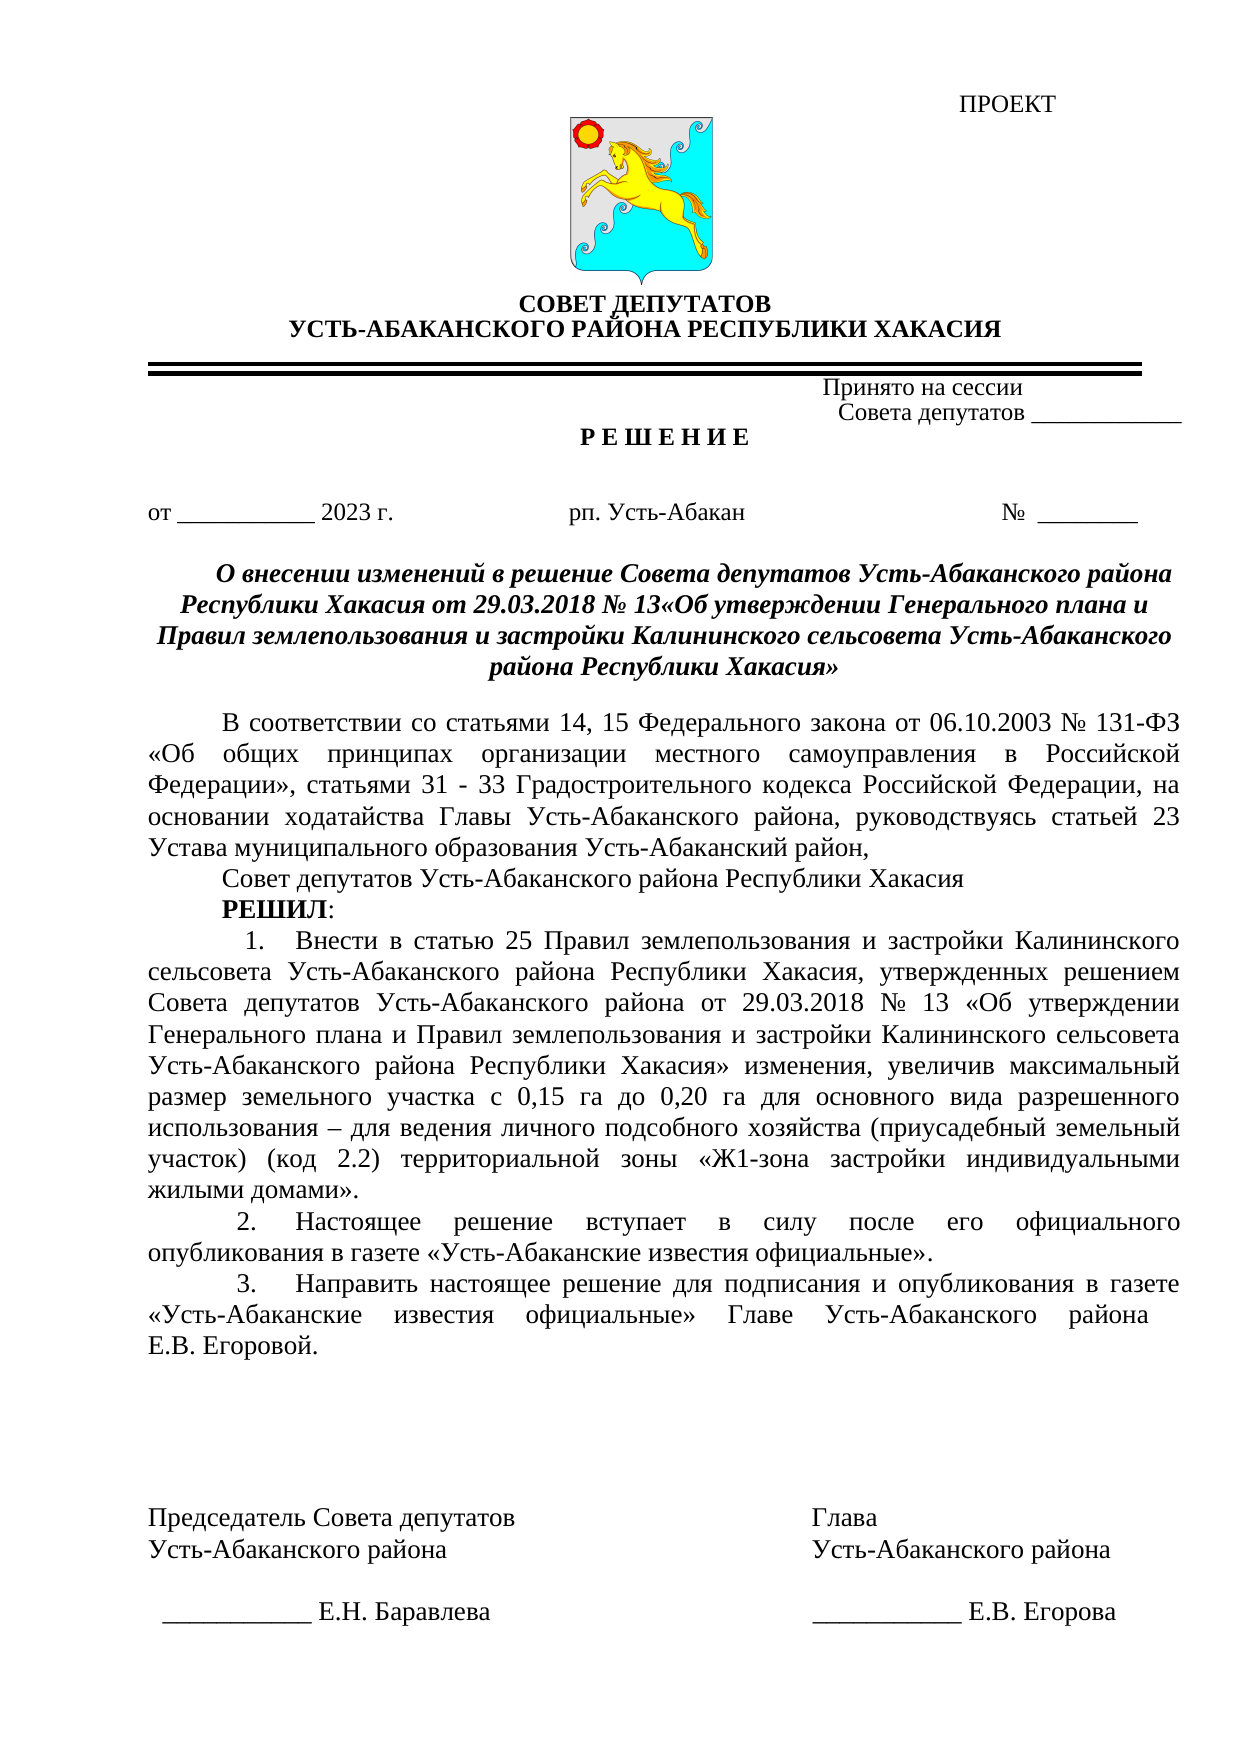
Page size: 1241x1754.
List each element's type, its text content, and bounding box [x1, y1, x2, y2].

text О внесении изменений в решение Совета депутатов Усть-Абаканского района Республики Хакасия от 29.03.2018 № 13«Об утверждении Генерального плана и Правил землепользования и застройки Калининского сельсовета Усть-Абаканского района Республики Хакасия» [148, 557, 1181, 681]
text В соответствии со статьями 14, 15 Федерального закона от 06.10.2003 № 131-ФЗ «Об общих принципах организации местного самоуправления в Российской Федерации», статьями 31 - 33 Градостроительного кодекса Российской Федерации, на основании ходатайства Главы Усть-Абаканского района, руководствуясь статьей 23 Устава муниципального образования Усть-Абаканский район, [148, 706, 1181, 862]
text Совета депутатов ____________ [148, 401, 1181, 426]
text Принято на сессии [590, 376, 1181, 401]
text РЕШИЛ: [148, 893, 1181, 924]
list Настоящее решение вступает в силу после его официального опубликования в газете «Усть-Абаканские известия официальные». [148, 1204, 1181, 1267]
list Внести в статью 25 Правил землепользования и застройки Калининского сельсовета Усть-Абаканского района Республики Хакасия, утвержденных решением Совета депутатов Усть-Абаканского района от 29.03.2018 № 13 «Об утверждении Генерального плана и Правил землепользования и застройки Калининского сельсовета Усть-Абаканского района Республики Хакасия» изменения, увеличив максимальный размер земельного участка с 0,15 га до 0,20 га для основного вида разрешенного использования – для ведения личного подсобного хозяйства (приусадебный земельный участок) (код 2.2) территориальной зоны «Ж1-зона застройки индивидуальными жилыми домами». [148, 924, 1181, 1204]
text Совет депутатов Усть-Абаканского района Республики Хакасия [148, 862, 1181, 893]
table_cell СОВЕТ ДЕПУТАТОВ УСТЬ-АБАКАНСКОГО РАЙОНА РЕСПУБЛИКИ ХАКАСИЯ [148, 293, 1142, 361]
text Председатель Совета депутатов Глава [148, 1502, 1181, 1533]
text ПРОЕКТ [959, 89, 1181, 117]
table_header [148, 118, 1142, 292]
list Направить настоящее решение для подписания и опубликования в газете «Усть-Абаканские известия официальные» Главе Усть-Абаканского района Е.В. Егоровой. [148, 1267, 1181, 1360]
text от ___________ 2023 г. рп. Усть-Абакан № ________ [148, 501, 1181, 526]
text Усть-Абаканского района Усть-Абаканского района [148, 1533, 1181, 1564]
text Р Е Ш Е Н И Е [148, 426, 1181, 451]
list ___________ Е.Н. Баравлева ___________ Е.В. Егорова [162, 1595, 1181, 1626]
